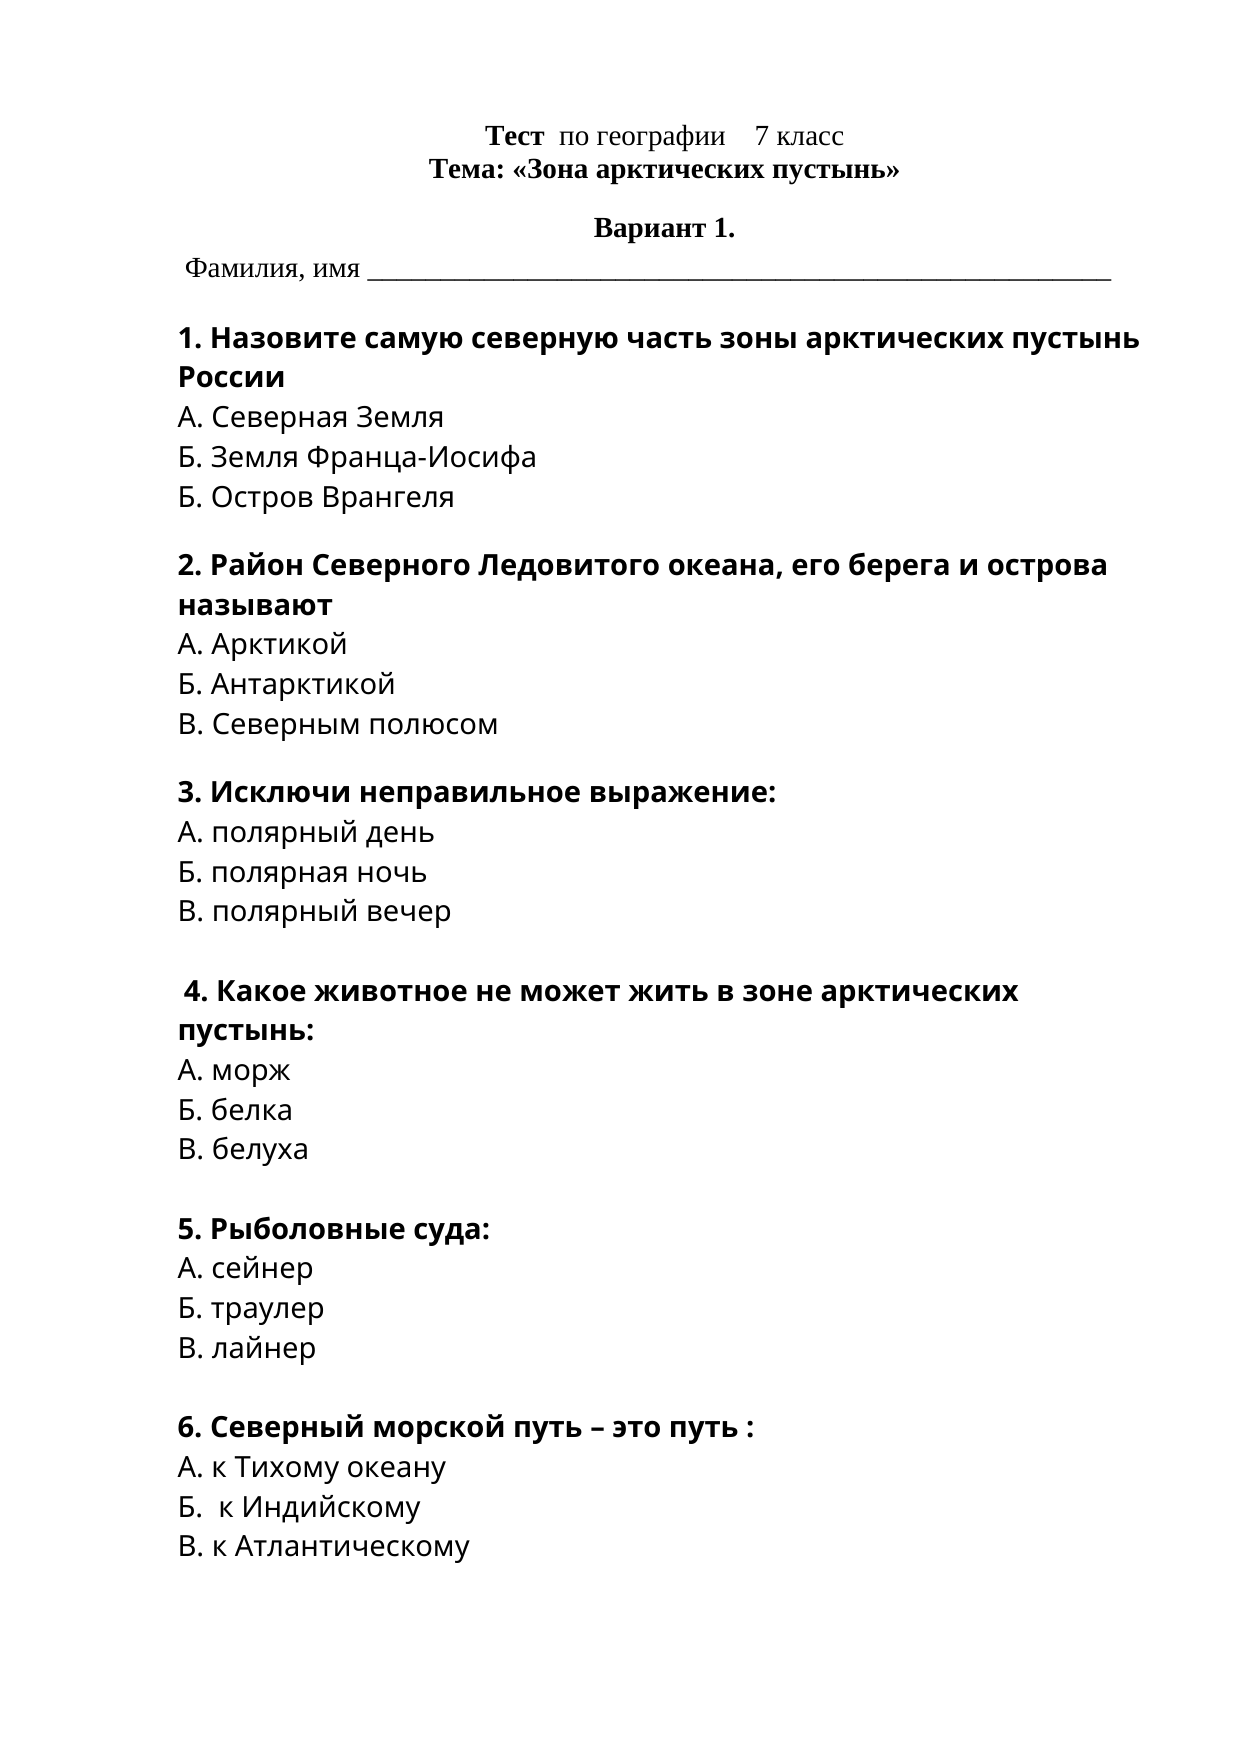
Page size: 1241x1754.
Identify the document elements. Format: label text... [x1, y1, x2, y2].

text Фамилия, имя ___________________________________________________ [177, 250, 1152, 283]
text Тест по географии 7 класс [177, 118, 1152, 152]
text Б. к Индийскому [177, 1486, 1152, 1526]
text Б. траулер [177, 1287, 1152, 1327]
text В. полярный вечер [177, 891, 1152, 930]
text А. полярный день [177, 811, 1152, 851]
text 3. Исключи неправильное выражение: [177, 771, 1152, 811]
text А. сейнер [177, 1248, 1152, 1287]
text А. Северная Земля [177, 396, 1152, 436]
text А. к Тихому океану [177, 1446, 1152, 1486]
text 4. Какое животное не может жить в зоне арктических пустынь: [177, 970, 1152, 1049]
text А. морж [177, 1049, 1152, 1089]
text В. лайнер [177, 1327, 1152, 1367]
text Б. Земля Франца-Иосифа [177, 436, 1152, 476]
text В. к Атлантическому [177, 1526, 1152, 1565]
text Вариант 1. [177, 210, 1152, 244]
text 6. Северный морской путь – это путь : [177, 1406, 1152, 1446]
text Б. Антарктикой [177, 663, 1152, 703]
text В. белуха [177, 1129, 1152, 1168]
text Б. белка [177, 1089, 1152, 1129]
text Б. полярная ночь [177, 851, 1152, 891]
text 5. Рыболовные суда: [177, 1208, 1152, 1248]
text А. Арктикой [177, 624, 1152, 663]
text В. Северным полюсом [177, 703, 1152, 743]
text 1. Назовите самую северную часть зоны арктических пустынь России [177, 317, 1152, 396]
text 2. Район Северного Ледовитого океана, его берега и острова называют [177, 544, 1152, 624]
text Б. Остров Врангеля [177, 476, 1152, 516]
text Тема: «Зона арктических пустынь» [177, 152, 1152, 185]
